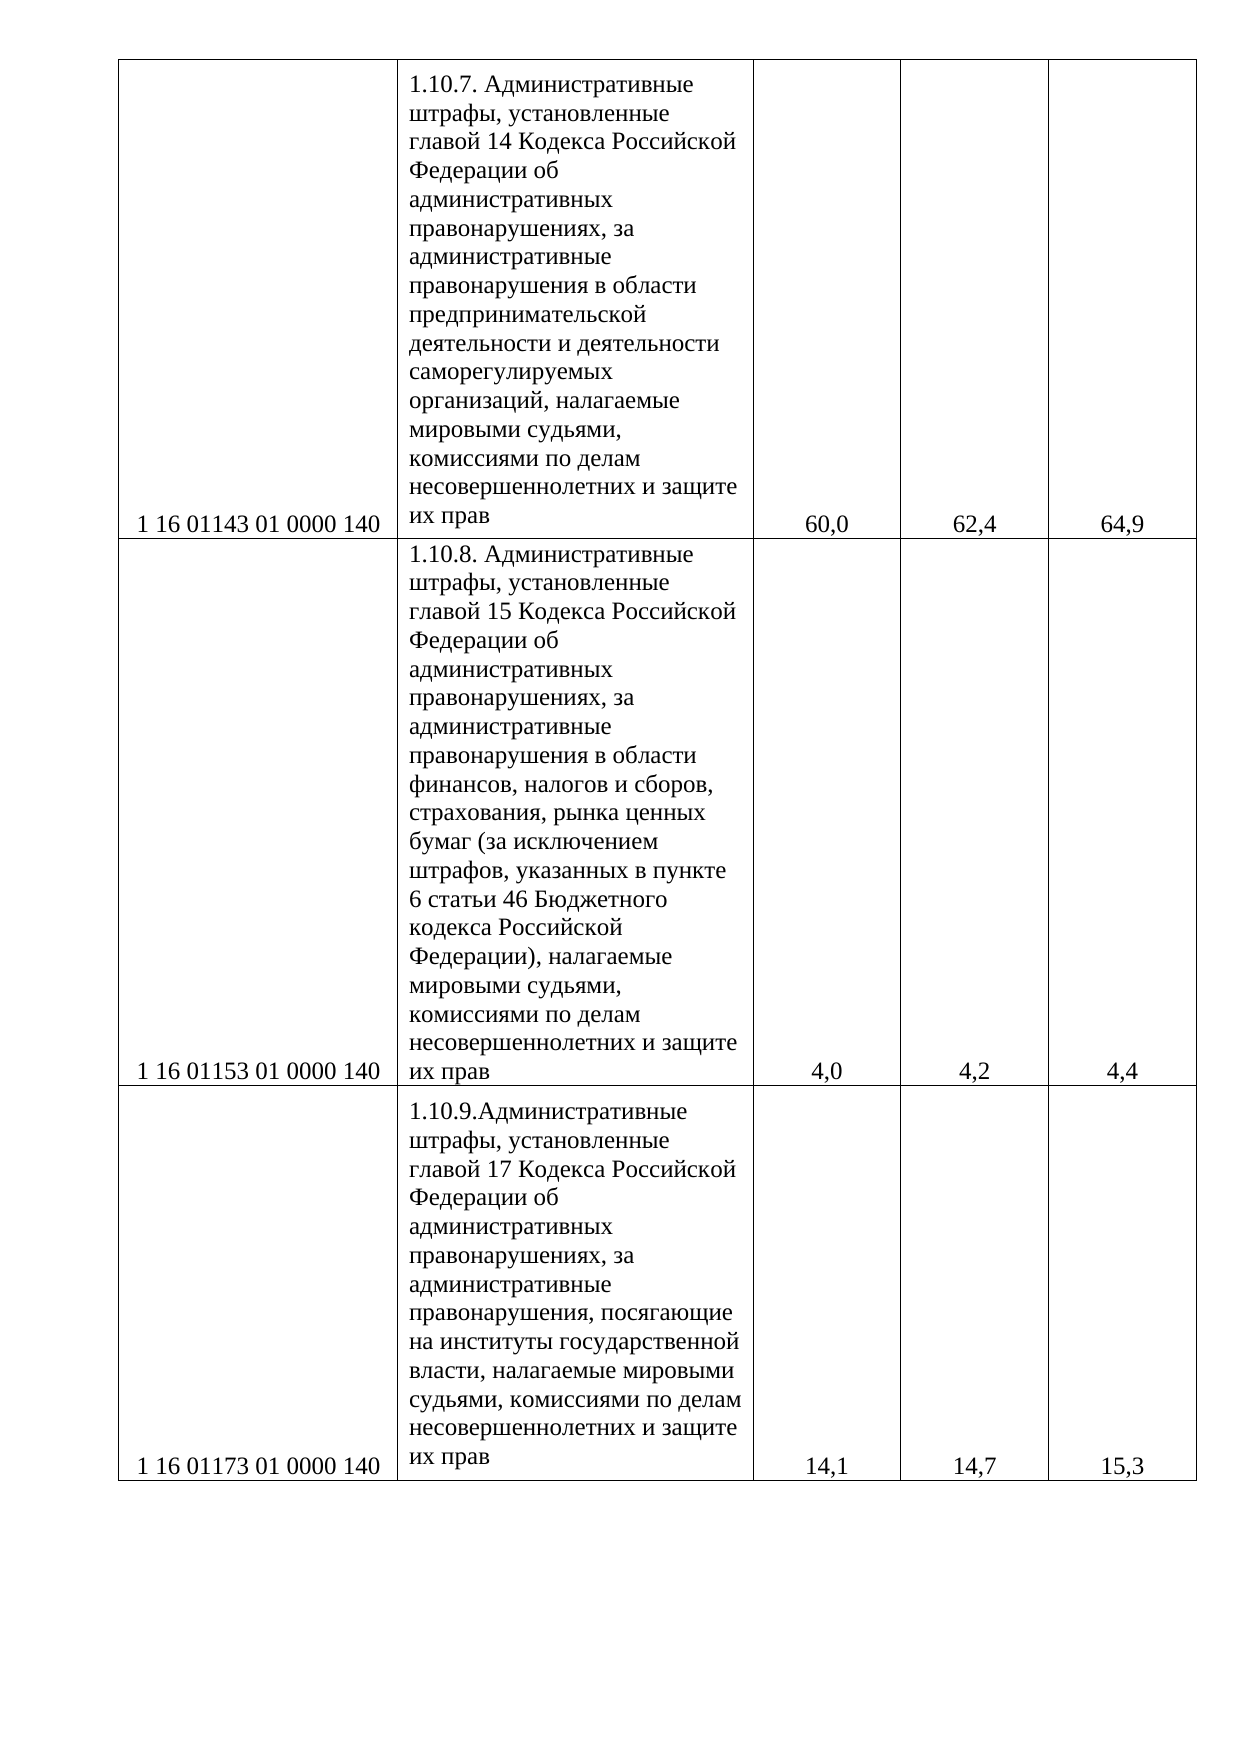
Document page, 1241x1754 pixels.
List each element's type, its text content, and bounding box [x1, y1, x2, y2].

table_cell 14,1 [754, 1086, 900, 1480]
table_cell 1 16 01153 01 0000 140 [119, 539, 397, 1085]
table_cell 1.10.8. Административные штрафы, установленные главой 15 Кодекса Российской Федерации об административных правонарушениях, за административные правонарушения в области финансов, налогов и сборов, страхования, рынка ценных бумаг (за исключением штрафов, указанных в пункте 6 статьи 46 Бюджетного кодекса Российской Федерации), налагаемые мировыми судьями, комиссиями по делам несовершеннолетних и защите их прав [398, 539, 753, 1085]
table_cell 4,0 [754, 539, 900, 1085]
table_cell 4,2 [901, 539, 1048, 1085]
table_cell 14,7 [901, 1086, 1048, 1480]
table_cell 1.10.9.Административные штрафы, установленные главой 17 Кодекса Российской Федерации об административных правонарушениях, за административные правонарушения, посягающие на институты государственной власти, налагаемые мировыми судьями, комиссиями по делам несовершеннолетних и защите их прав [398, 1086, 753, 1480]
table_cell 60,0 [754, 60, 900, 538]
table_cell 15,3 [1049, 1086, 1196, 1480]
table_cell 4,4 [1049, 539, 1196, 1085]
table_cell 1 16 01143 01 0000 140 [119, 60, 397, 538]
table_cell 64,9 [1049, 60, 1196, 538]
table_cell 62,4 [901, 60, 1048, 538]
table_cell 1 16 01173 01 0000 140 [119, 1086, 397, 1480]
table_cell 1.10.7. Административные штрафы, установленные главой 14 Кодекса Российской Федерации об административных правонарушениях, за административные правонарушения в области предпринимательской деятельности и деятельности саморегулируемых организаций, налагаемые мировыми судьями, комиссиями по делам несовершеннолетних и защите их прав [398, 60, 753, 538]
